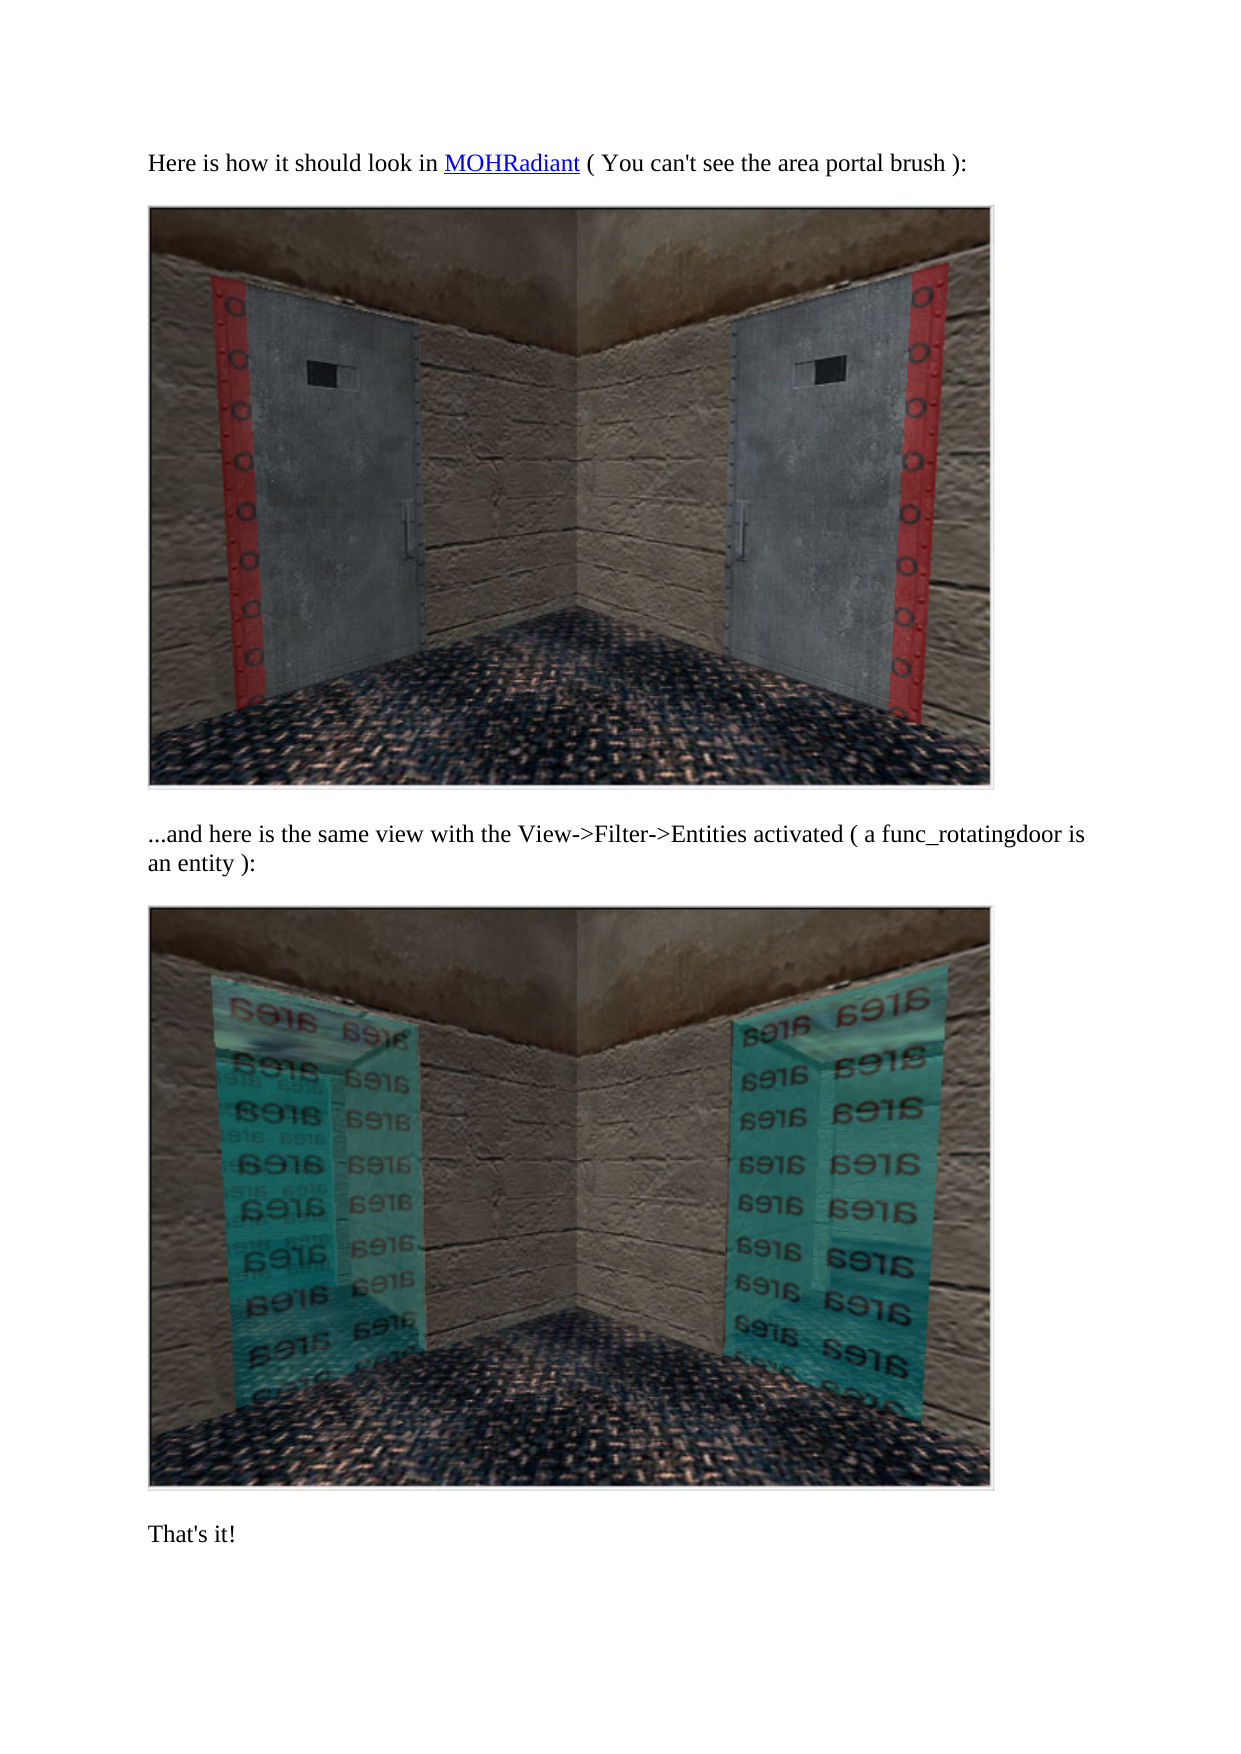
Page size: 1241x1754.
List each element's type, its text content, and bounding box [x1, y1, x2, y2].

picture [147, 205, 995, 790]
picture [147, 905, 995, 1491]
text ...and here is the same view with the View->Filter->Entities activated ( a func_rotatingdoor is an entity ): [148, 819, 1093, 877]
text Here is how it should look in MOHRadiant ( You can't see the area portal brush ): [148, 148, 1093, 176]
text That's it! [148, 1519, 1093, 1548]
